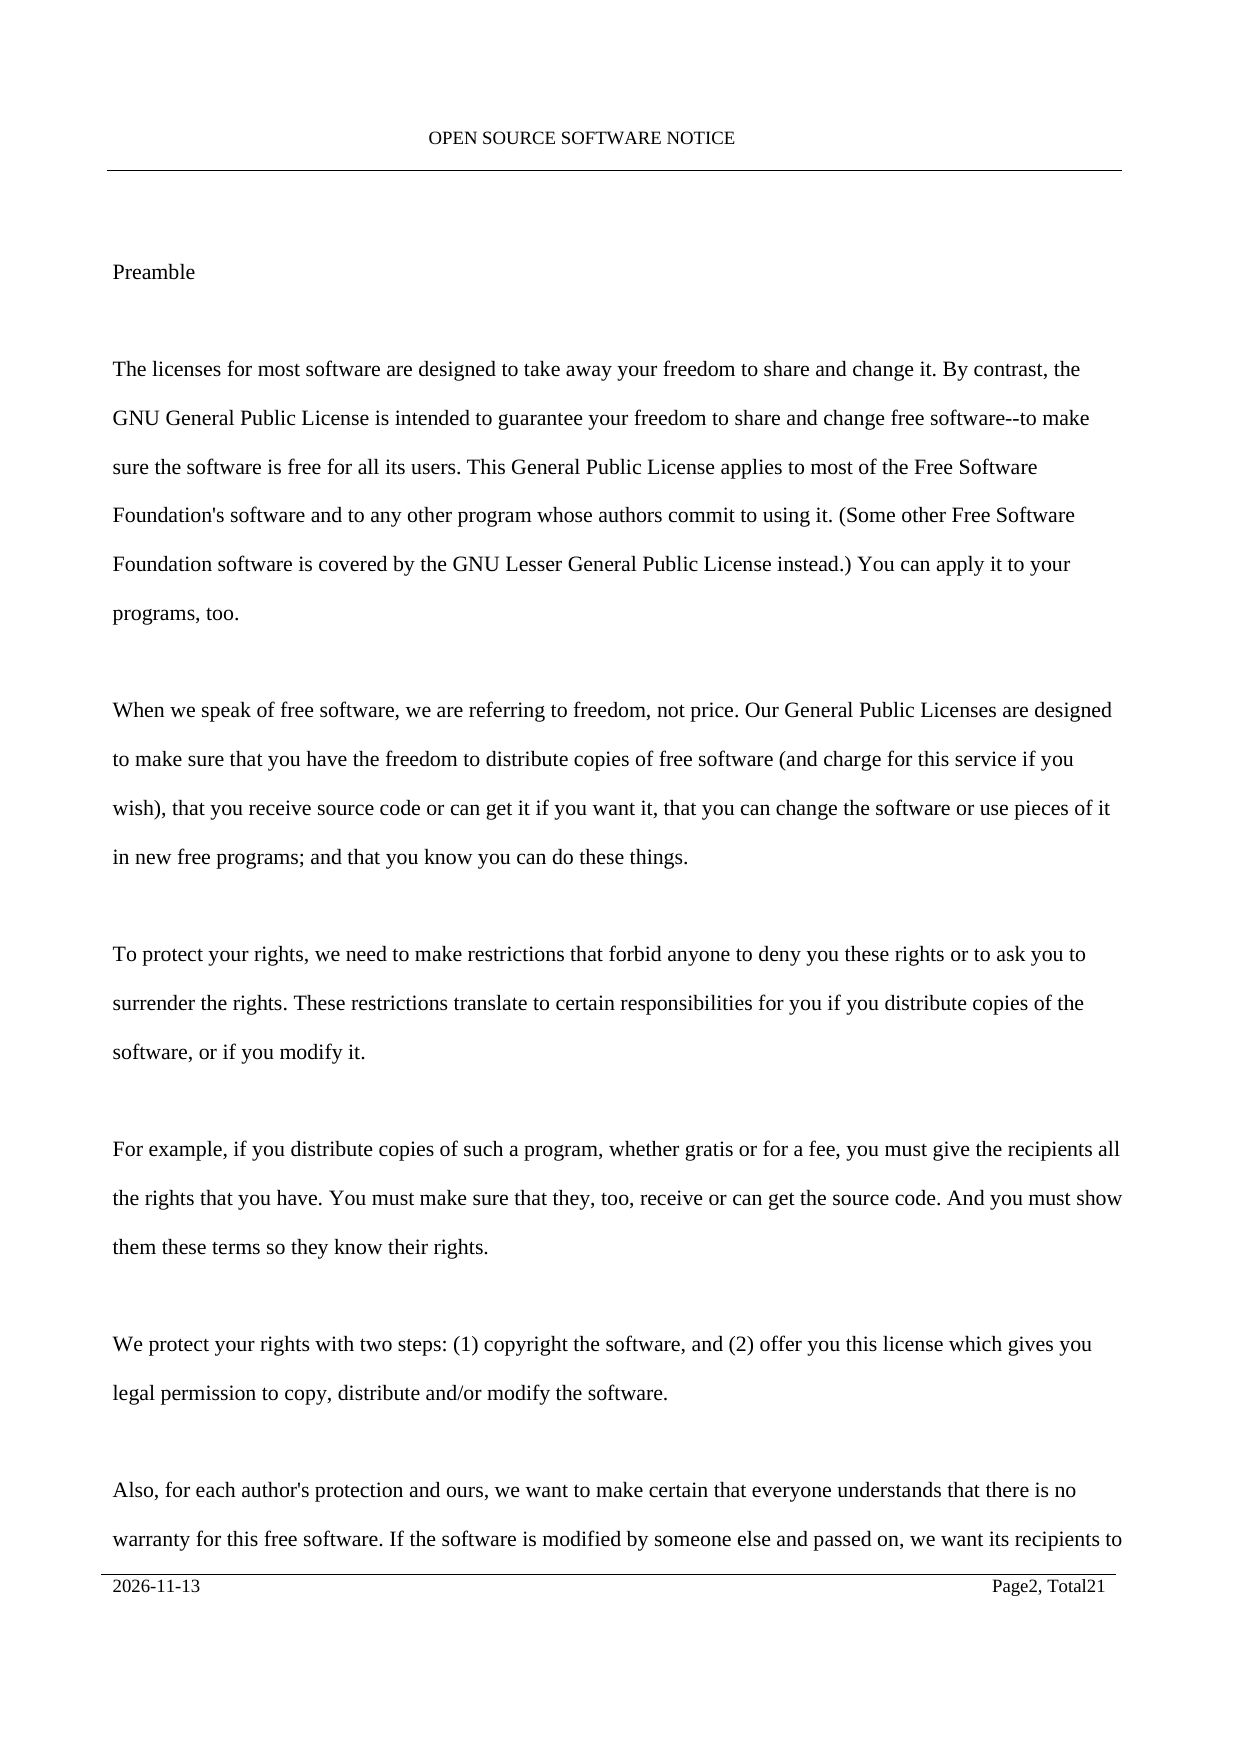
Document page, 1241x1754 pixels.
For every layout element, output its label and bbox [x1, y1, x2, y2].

text [112, 206, 1128, 1555]
